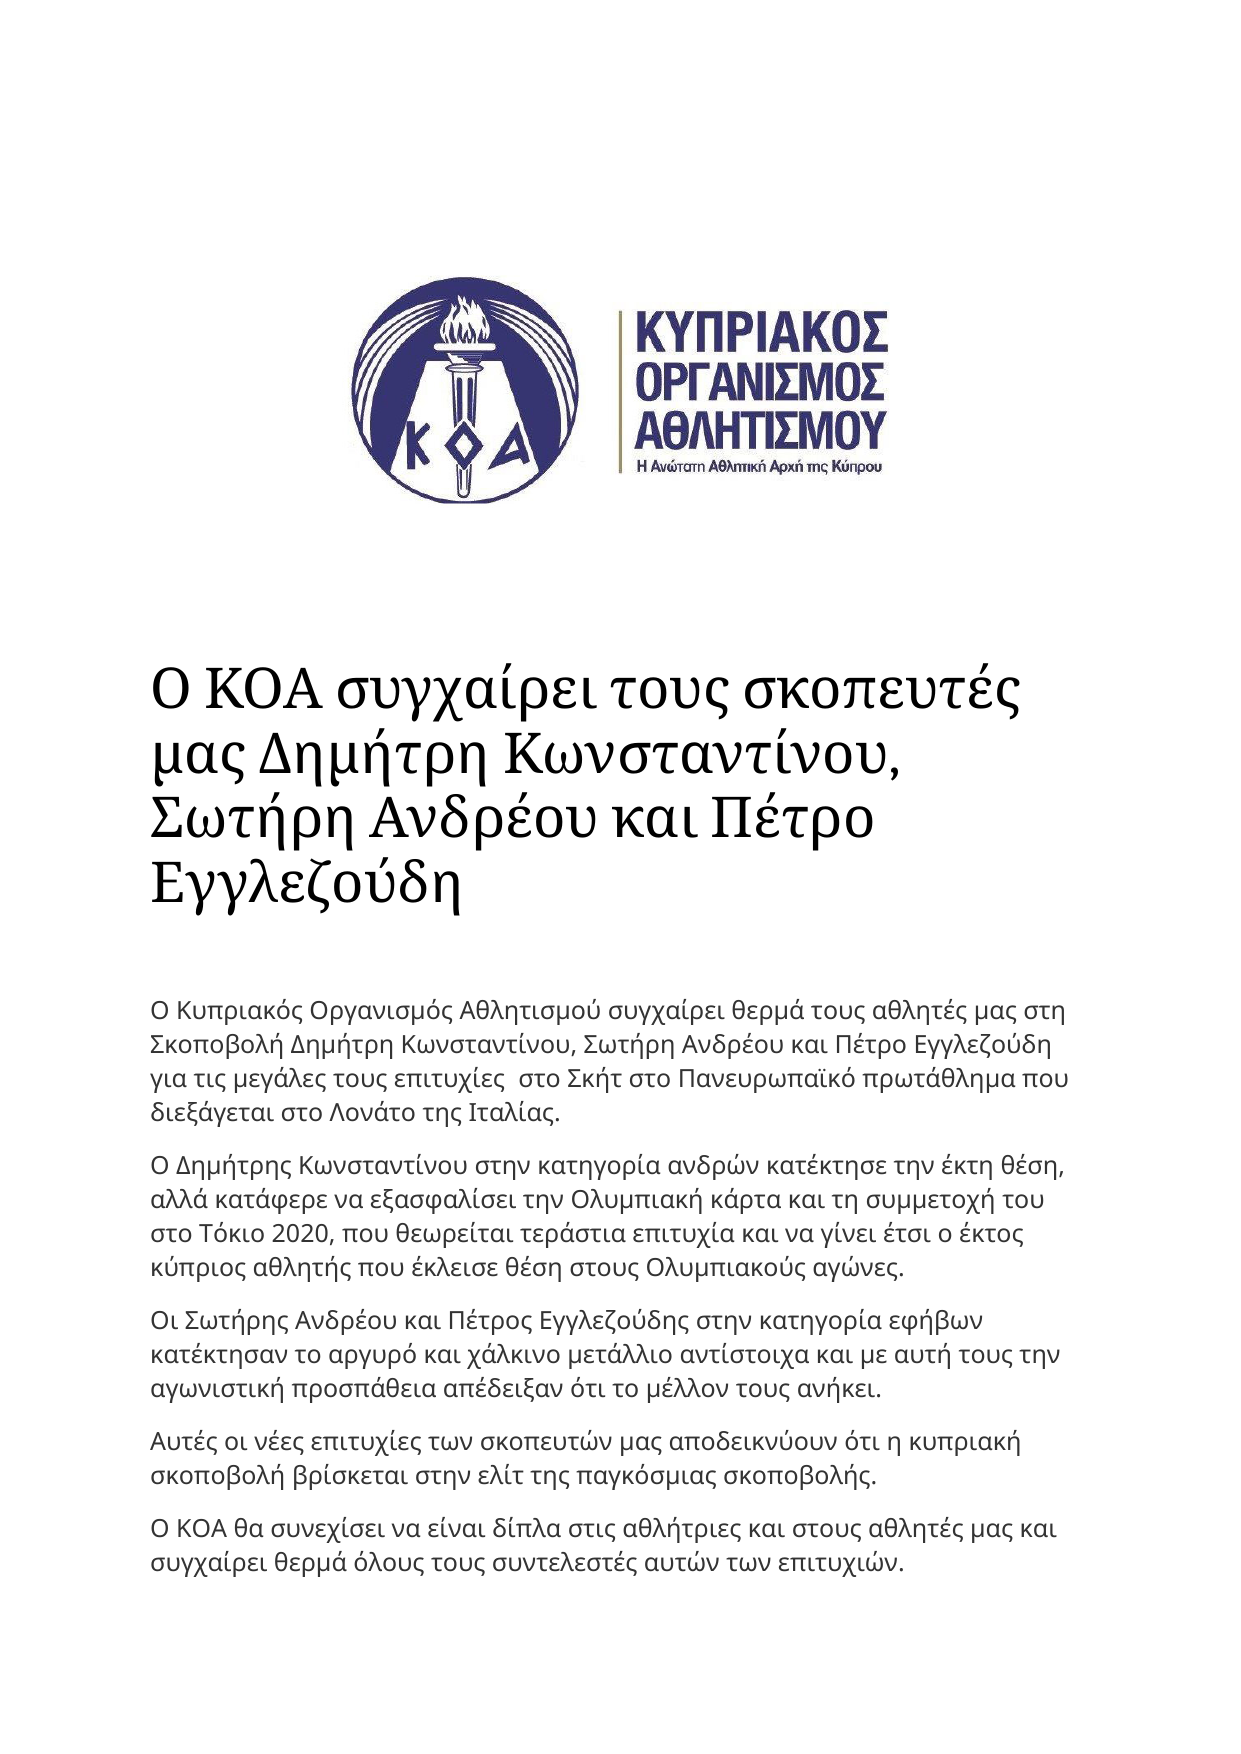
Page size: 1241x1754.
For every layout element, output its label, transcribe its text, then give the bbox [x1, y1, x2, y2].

text Ο ΚΟΑ θα συνεχίσει να είναι δίπλα στις αθλήτριες και στους αθλητές μας και συγχαίρει θερμά όλους τους συντελεστές αυτών των επιτυχιών. [150, 1511, 1090, 1579]
subtitle Ο ΚΟΑ συγχαίρει τους σκοπευτές μας Δημήτρη Κωνσταντίνου, Σωτήρη Ανδρέου και Πέτρο Εγγλεζούδη [150, 658, 1090, 917]
text Ο Δημήτρης Κωνσταντίνου στην κατηγορία ανδρών κατέκτησε την έκτη θέση, αλλά κατάφερε να εξασφαλίσει την Ολυμπιακή κάρτα και τη συμμετοχή του στο Τόκιο 2020, που θεωρείται τεράστια επιτυχία και να γίνει έτσι ο έκτος κύπριος αθλητής που έκλεισε θέση στους Ολυμπιακούς αγώνες. [150, 1148, 1090, 1284]
text Οι Σωτήρης Ανδρέου και Πέτρος Εγγλεζούδης στην κατηγορία εφήβων κατέκτησαν το αργυρό και χάλκινο μετάλλιο αντίστοιχα και με αυτή τους την αγωνιστική προσπάθεια απέδειξαν ότι το μέλλον τους ανήκει. [150, 1303, 1090, 1405]
picture [150, 150, 1087, 630]
text Ο Κυπριακός Οργανισμός Αθλητισμού συγχαίρει θερμά τους αθλητές μας στη Σκοποβολή Δημήτρη Κωνσταντίνου, Σωτήρη Ανδρέου και Πέτρο Εγγλεζούδη για τις μεγάλες τους επιτυχίες στο Σκήτ στο Πανευρωπαϊκό πρωτάθλημα που διεξάγεται στο Λονάτο της Ιταλίας. [150, 993, 1090, 1129]
text Αυτές οι νέες επιτυχίες των σκοπευτών μας αποδεικνύουν ότι η κυπριακή σκοποβολή βρίσκεται στην ελίτ της παγκόσμιας σκοποβολής. [150, 1424, 1090, 1492]
